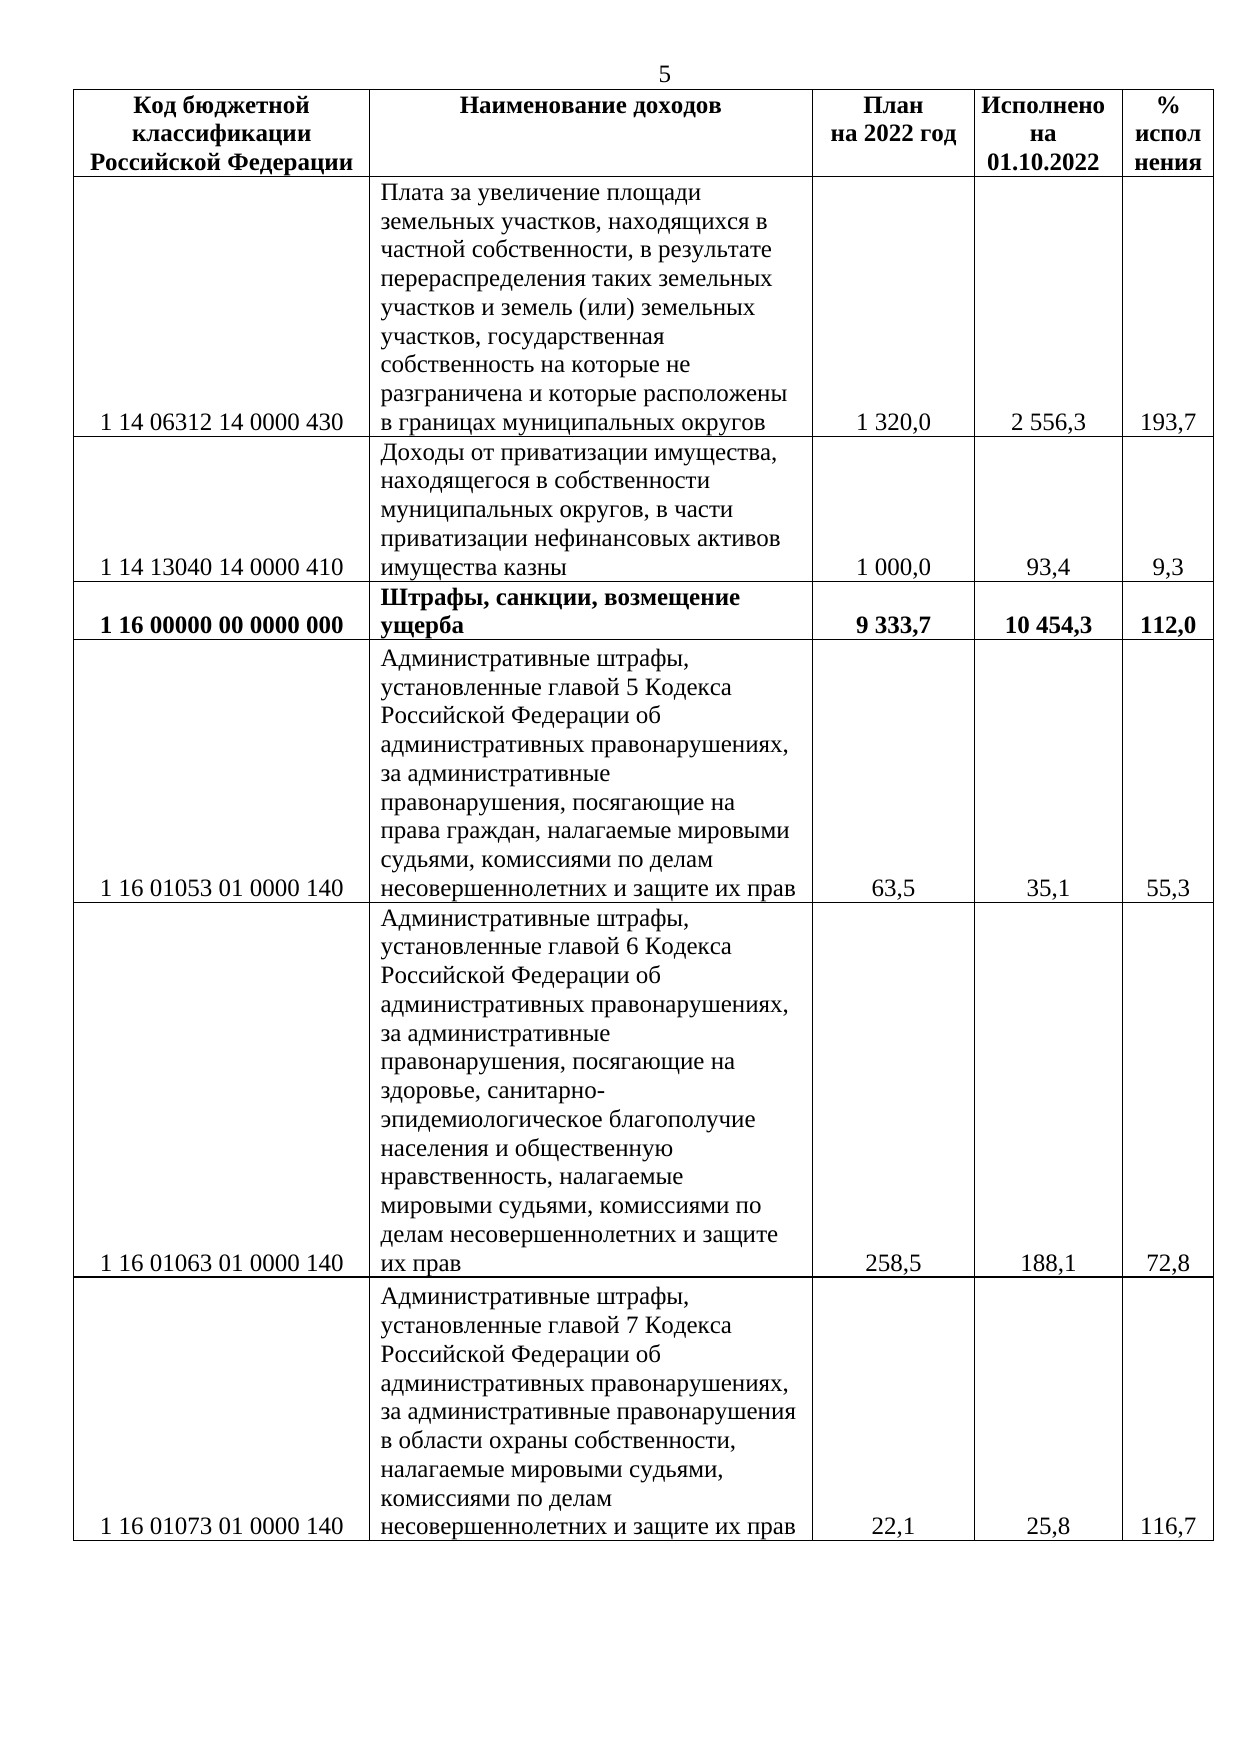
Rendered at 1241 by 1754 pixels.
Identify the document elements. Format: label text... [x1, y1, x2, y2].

table_cell 112,0 [1123, 582, 1213, 639]
table_cell 193,7 [1123, 177, 1213, 436]
table_cell Штрафы, санкции, возмещение ущерба [370, 582, 812, 639]
table_cell 1 16 01053 01 0000 140 [74, 640, 369, 902]
table_cell 55,3 [1123, 640, 1213, 902]
table_cell Административные штрафы, установленные главой 6 Кодекса Российской Федерации об административных правонарушениях, за административные правонарушения, посягающие на здоровье, санитарно-эпидемиологическое благополучие населения и общественную нравственность, налагаемые мировыми судьями, комиссиями по делам несовершеннолетних и защите их прав [370, 903, 812, 1276]
table_cell 188,1 [975, 903, 1122, 1276]
table_cell Доходы от приватизации имущества, находящегося в собственности муниципальных округов, в части приватизации нефинансовых активов имущества казны [370, 437, 812, 581]
table_cell 9 333,7 [813, 582, 974, 639]
table_cell 1 14 13040 14 0000 410 [74, 437, 369, 581]
table_cell 72,8 [1123, 903, 1213, 1276]
table_header Код бюджетной классификации Российской Федерации [74, 90, 369, 176]
table_cell 10 454,3 [975, 582, 1122, 639]
table_cell 1 14 06312 14 0000 430 [74, 177, 369, 436]
table_cell 2 556,3 [975, 177, 1122, 436]
table_cell 1 16 00000 00 0000 000 [74, 582, 369, 639]
table_header % исполнения [1123, 90, 1213, 176]
table_cell 1 320,0 [813, 177, 974, 436]
table_header Исполнено на 01.10.2022 [975, 90, 1122, 176]
table_header План на 2022 год [813, 90, 974, 176]
table_cell Административные штрафы, установленные главой 7 Кодекса Российской Федерации об административных правонарушениях, за административные правонарушения в области охраны собственности, налагаемые мировыми судьями, комиссиями по делам несовершеннолетних и защите их прав [370, 1278, 812, 1540]
table_cell 116,7 [1123, 1278, 1213, 1540]
table_cell 25,8 [975, 1278, 1122, 1540]
table_cell 1 000,0 [813, 437, 974, 581]
table_cell 258,5 [813, 903, 974, 1276]
table_cell 1 16 01073 01 0000 140 [74, 1278, 369, 1540]
table_cell 22,1 [813, 1278, 974, 1540]
table_cell Плата за увеличение площади земельных участков, находящихся в частной собственности, в результате перераспределения таких земельных участков и земель (или) земельных участков, государственная собственность на которые не разграничена и которые расположены в границах муниципальных округов [370, 177, 812, 436]
table_cell 9,3 [1123, 437, 1213, 581]
table_cell Административные штрафы, установленные главой 5 Кодекса Российской Федерации об административных правонарушениях, за административные правонарушения, посягающие на права граждан, налагаемые мировыми судьями, комиссиями по делам несовершеннолетних и защите их прав [370, 640, 812, 902]
table_cell 63,5 [813, 640, 974, 902]
table_header Наименование доходов [370, 90, 812, 176]
table_cell 35,1 [975, 640, 1122, 902]
table_cell 93,4 [975, 437, 1122, 581]
table_cell 1 16 01063 01 0000 140 [74, 903, 369, 1276]
